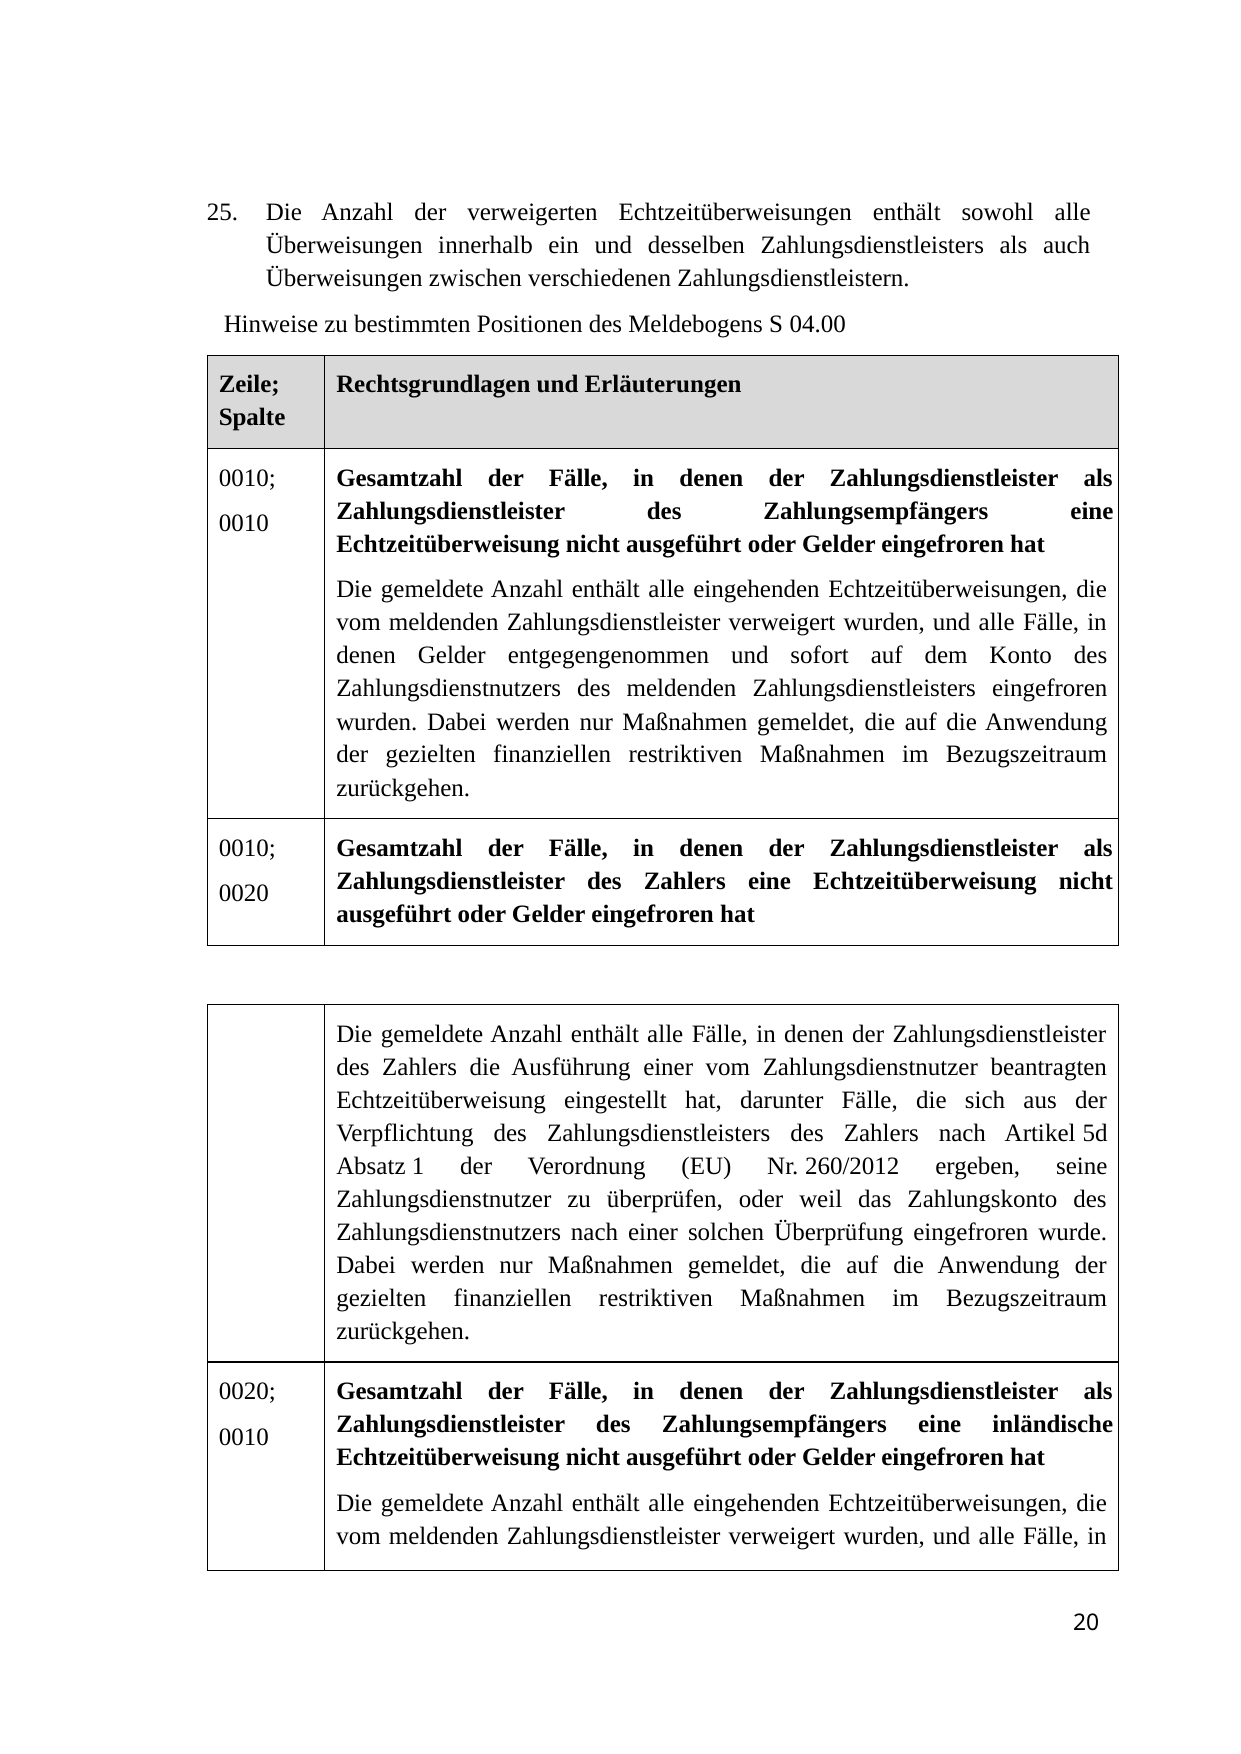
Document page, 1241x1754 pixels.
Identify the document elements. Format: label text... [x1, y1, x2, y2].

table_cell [325, 1363, 1118, 1570]
table_cell Gesamtzahl der Fälle, in denen der Zahlungsdienstleister als Zahlungsdienstleister des Zahlungsempfängers eine Echtzeitüberweisung nicht ausgeführt oder Gelder eingefroren hat Die gemeldete Anzahl enthält alle eingehenden Echtzeitüberweisungen, die vom meldenden Zahlungsdienstleister verweigert wurden, und alle Fälle, in denen Gelder entgegengenommen und sofort auf dem Konto des Zahlungsdienstnutzers des meldenden Zahlungsdienstleisters eingefroren wurden. Dabei werden nur Maßnahmen gemeldet, die auf die Anwendung der gezielten finanziellen restriktiven Maßnahmen im Bezugszeitraum zurückgehen. [325, 449, 1118, 818]
text Hinweise zu bestimmten Positionen des Meldebogens S 04.00 [223, 309, 1092, 338]
table_cell 0010; 0020 [208, 819, 324, 944]
table_cell 0020; 0010 [208, 1363, 324, 1570]
table_header Die gemeldete Anzahl enthält alle Fälle, in denen der Zahlungsdienstleister des Zahlers die Ausführung einer vom Zahlungsdienstnutzer beantragten Echtzeitüberweisung eingestellt hat, darunter Fälle, die sich aus der Verpflichtung des Zahlungsdienstleisters des Zahlers nach Artikel 5d Absatz 1 der Verordnung (EU) Nr. 260/2012 ergeben, seine Zahlungsdienstnutzer zu überprüfen, oder weil das Zahlungskonto des Zahlungsdienstnutzers nach einer solchen Überprüfung eingefroren wurde. Dabei werden nur Maßnahmen gemeldet, die auf die Anwendung der gezielten finanziellen restriktiven Maßnahmen im Bezugszeitraum zurückgehen. [325, 1005, 1118, 1361]
table_cell Gesamtzahl der Fälle, in denen der Zahlungsdienstleister als Zahlungsdienstleister des Zahlers eine Echtzeitüberweisung nicht ausgeführt oder Gelder eingefroren hat [325, 819, 1118, 944]
table_header Rechtsgrundlagen und Erläuterungen [325, 356, 1118, 448]
table_header [208, 1005, 324, 1361]
table_cell 0010; 0010 [208, 449, 324, 818]
list Die Anzahl der verweigerten Echtzeitüberweisungen enthält sowohl alle Überweisungen innerhalb ein und desselben Zahlungsdienstleisters als auch Überweisungen zwischen verschiedenen Zahlungsdienstleistern. [207, 197, 1091, 292]
table_header Zeile; Spalte [208, 356, 324, 448]
